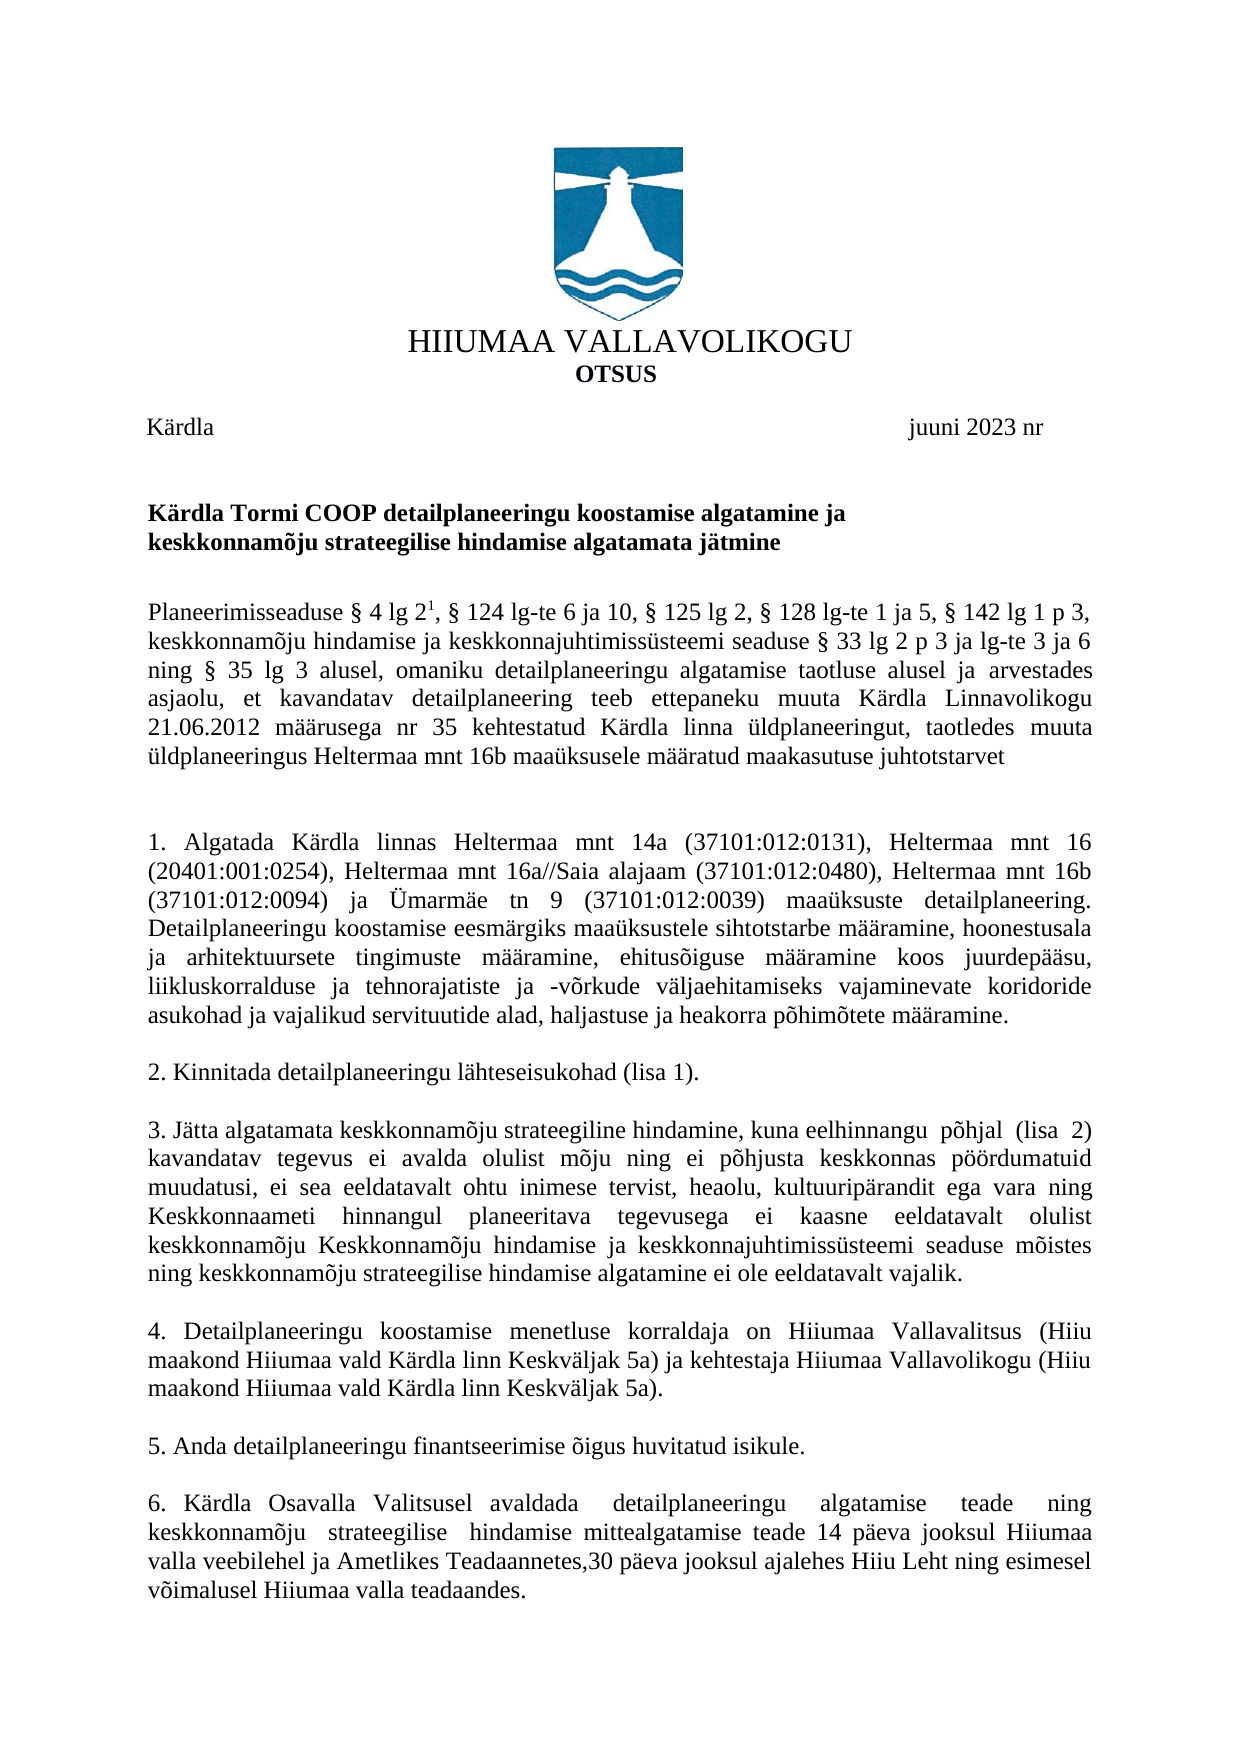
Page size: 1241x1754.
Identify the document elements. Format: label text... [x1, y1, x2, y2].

text Planeerimisseaduse § 4 lg 21, § 124 lg-te 6 ja 10, § 125 lg 2, § 128 lg-te 1 ja 5, § 142 lg 1 p 3, keskkonnamõju hindamise ja keskkonnajuhtimissüsteemi seaduse § 33 lg 2 p 3 ja lg-te 3 ja 6 ning § 35 lg 3 alusel, omaniku detailplaneeringu algatamise taotluse alusel ja arvestades asjaolu, et kavandatav detailplaneering teeb ettepaneku muuta Kärdla Linnavolikogu 21.06.2012 määrusega nr 35 kehtestatud Kärdla linna üldplaneeringut, taotledes muuta üldplaneeringus Heltermaa mnt 16b maaüksusele määratud maakasutuse juhtotstarvet [148, 597, 1093, 770]
picture [553, 147, 683, 321]
subtitle HIIUMAA VALLAVOLIKOGU [167, 321, 1093, 359]
text 4. Detailplaneeringu koostamise menetluse korraldaja on Hiiumaa Vallavalitsus (Hiiu maakond Hiiumaa vald Kärdla linn Keskväljak 5a) ja kehtestaja Hiiumaa Vallavolikogu (Hiiu maakond Hiiumaa vald Kärdla linn Keskväljak 5a). [148, 1316, 1093, 1402]
text 1. Algatada Kärdla linnas Heltermaa mnt 14a (37101:012:0131), Heltermaa mnt 16 (20401:001:0254), Heltermaa mnt 16a//Saia alajaam (37101:012:0480), Heltermaa mnt 16b (37101:012:0094) ja Ümarmäe tn 9 (37101:012:0039) maaüksuste detailplaneering. Detailplaneeringu koostamise eesmärgiks maaüksustele sihtotstarbe määramine, hoonestusala ja arhitektuursete tingimuste määramine, ehitusõiguse määramine koos juurdepääsu, liikluskorralduse ja tehnorajatiste ja -võrkude väljaehitamiseks vajaminevate koridoride asukohad ja vajalikud servituutide alad, haljastuse ja heakorra põhimõtete määramine. [148, 827, 1093, 1028]
text 2. Kinnitada detailplaneeringu lähteseisukohad (lisa 1). [148, 1057, 1093, 1086]
text 3. Jätta algatamata keskkonnamõju strateegiline hindamine, kuna eelhinnangu põhjal (lisa 2) kavandatav tegevus ei avalda olulist mõju ning ei põhjusta keskkonnas pöördumatuid muudatusi, ei sea eeldatavalt ohtu inimese tervist, heaolu, kultuuripärandit ega vara ning Keskkonnaameti hinnangul planeeritava tegevusega ei kaasne eeldatavalt olulist keskkonnamõju Keskkonnamõju hindamise ja keskkonnajuhtimissüsteemi seaduse mõistes ning keskkonnamõju strateegilise hindamise algatamine ei ole eeldatavalt vajalik. [148, 1115, 1093, 1287]
text Kärdla juuni 2023 nr [146, 412, 1093, 441]
text 6. Kärdla Osavalla Valitsusel avaldada detailplaneeringu algatamise teade ning keskkonnamõju strateegilise hindamise mittealgatamise teade 14 päeva jooksul Hiiumaa valla veebilehel ja Ametlikes Teadaannetes,30 päeva jooksul ajalehes Hiiu Leht ning esimesel võimalusel Hiiumaa valla teadaandes. [148, 1488, 1093, 1603]
text keskkonnamõju strateegilise hindamise algatamata jätmine [148, 527, 1093, 556]
text 5. Anda detailplaneeringu finantseerimise õigus huvitatud isikule. [148, 1431, 1093, 1460]
text Kärdla Tormi COOP detailplaneeringu koostamise algatamine ja [148, 498, 1093, 527]
text OTSUS [148, 359, 1084, 388]
picture [670, 240, 675, 254]
